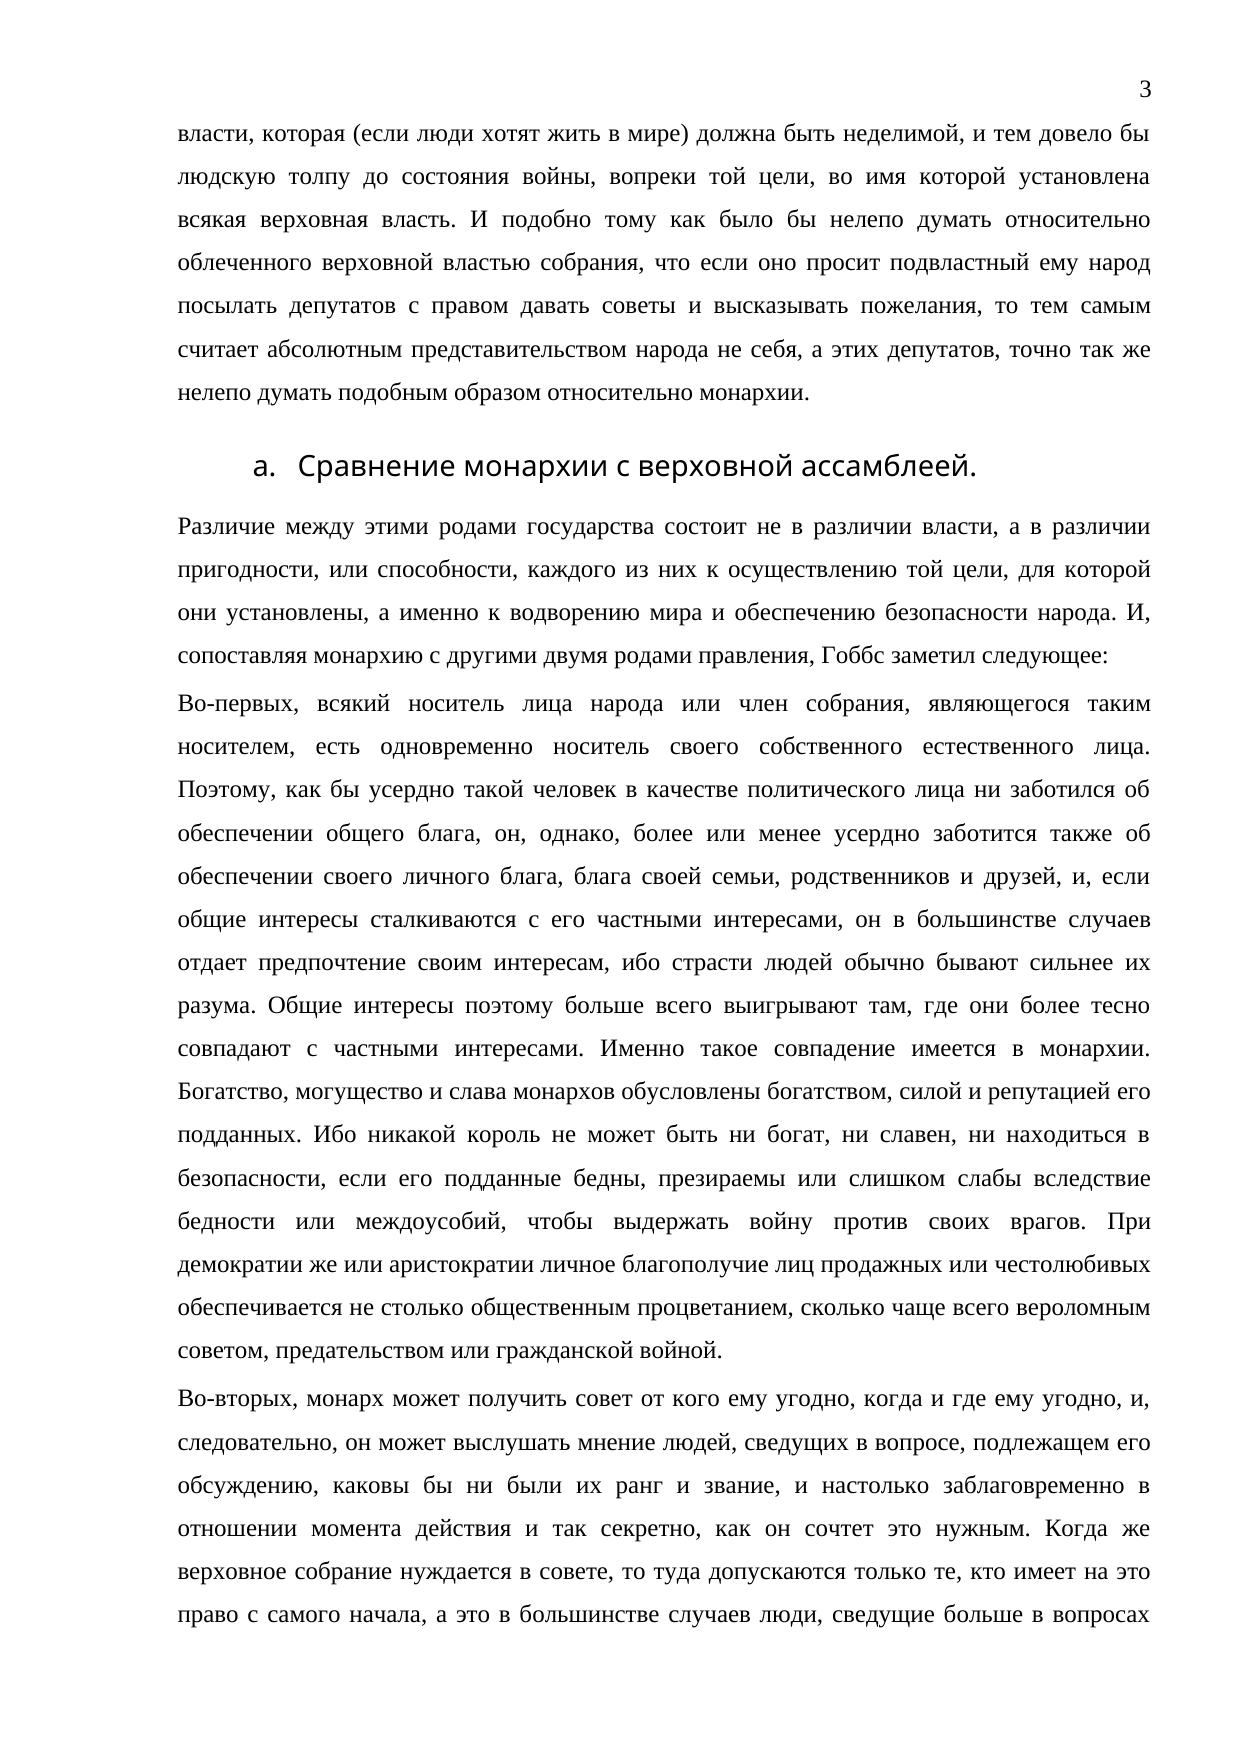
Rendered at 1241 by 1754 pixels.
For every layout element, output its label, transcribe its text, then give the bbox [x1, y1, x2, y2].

subtitle Сравнение монархии с верховной ассамблеей. [252, 445, 1152, 485]
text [177, 118, 1152, 406]
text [177, 1383, 1152, 1628]
text Различие между этими родами государства состоит не в различии власти, а в различии пригодности, или способности, каждого из них к осуществлению той цели, для которой они установлены, а именно к водворению мира и обеспечению безопасности народа. И, сопоставляя монархию с другими двумя родами правления, Гоббс заметил следующее: [177, 511, 1152, 669]
text Во-первых, всякий носитель лица народа или член собрания, являющегося таким носителем, есть одновременно носитель своего собственного естественного лица. Поэтому, как бы усердно такой человек в качестве политического лица ни заботился об обеспечении общего блага, он, однако, более или менее усердно заботится также об обеспечении своего личного блага, блага своей семьи, родственников и друзей, и, если общие интересы сталкиваются с его частными интересами, он в большинстве случаев отдает предпочтение своим интересам, ибо страсти людей обычно бывают сильнее их разума. Общие интересы поэтому больше всего выигрывают там, где они более тесно совпадают с частными интересами. Именно такое совпадение имеется в монархии. Богатство, могущество и слава монархов обусловлены богатством, силой и репутацией его подданных. Ибо никакой король не может быть ни богат, ни славен, ни находиться в безопасности, если его подданные бедны, презираемы или слишком слабы вследствие бедности или междоусобий, чтобы выдержать войну против своих врагов. При демократии же или аристократии личное благополучие лиц продажных или честолюбивых обеспечивается не столько общественным процветанием, сколько чаще всего вероломным советом, предательством или гражданской войной. [177, 688, 1152, 1364]
